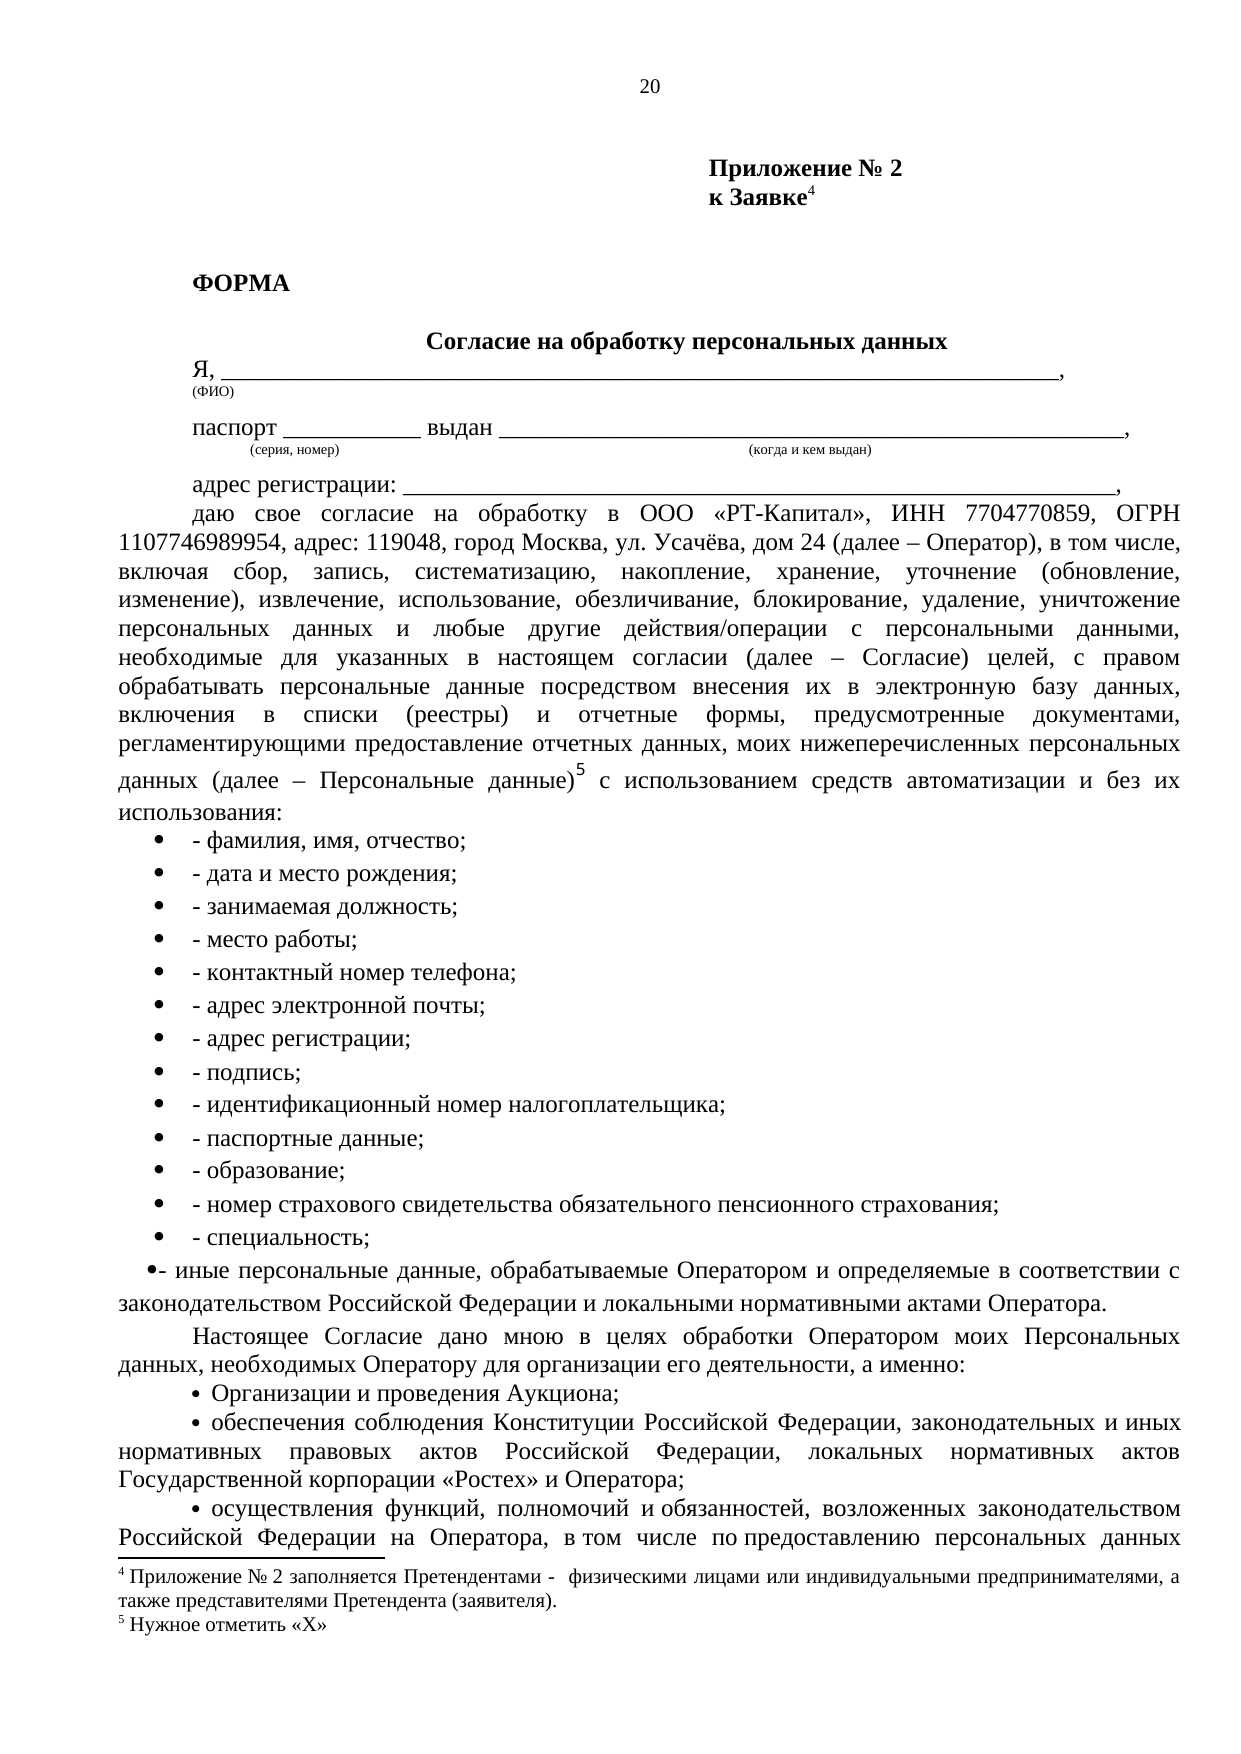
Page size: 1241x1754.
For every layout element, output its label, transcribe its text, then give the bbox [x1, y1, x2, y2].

text Согласие на обработку персональных данных [118, 326, 1181, 354]
list - специальность; [154, 1222, 1181, 1250]
text ФОРМА [118, 268, 1181, 297]
list - паспортные данные; [154, 1123, 1181, 1151]
list - образование; [154, 1156, 1181, 1184]
list - фамилия, имя, отчество; [154, 825, 1181, 854]
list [118, 1493, 1181, 1551]
text (ФИО) [118, 383, 1181, 412]
list - место работы; [154, 924, 1181, 953]
text Приложение № 2 [709, 153, 1181, 182]
list - идентификационный номер налогоплательщика; [154, 1089, 1181, 1118]
list - дата и место рождения; [154, 858, 1181, 887]
text Я, ___________________________________________________________________, [118, 354, 1181, 383]
text адрес регистрации: _________________________________________________________, [118, 469, 1181, 498]
list - контактный номер телефона; [154, 957, 1181, 986]
list Организации и проведения Аукциона; [118, 1378, 1181, 1407]
list - иные персональные данные, обрабатываемые Оператором и определяемые в соответствии с законодательством Российской Федерации и локальными нормативными актами Оператора. [118, 1255, 1181, 1316]
text паспорт ___________ выдан __________________________________________________, [118, 412, 1181, 441]
text Настоящее Согласие дано мною в целях обработки Оператором моих Персональных данных, необходимых Оператору для организации его деятельности, а именно: [118, 1321, 1181, 1378]
list - адрес регистрации; [154, 1023, 1181, 1052]
list - номер страхового свидетельства обязательного пенсионного страхования; [154, 1189, 1181, 1217]
list - адрес электронной почты; [154, 991, 1181, 1019]
text (серия, номер) (когда и кем выдан) [118, 441, 1181, 469]
text к Заявке [709, 182, 1181, 211]
list обеспечения соблюдения Конституции Российской Федерации, законодательных и иных нормативных правовых актов Российской Федерации, локальных нормативных актов Государственной корпорации «Ростех» и Оператора; [118, 1407, 1181, 1493]
text даю свое согласие на обработку в ООО «РТ-Капитал», ИНН 7704770859, ОГРН 1107746989954, адрес: 119048, город Москва, ул. Усачёва, дом 24 (далее – Оператор), в том числе, включая сбор, запись, систематизацию, накопление, хранение, уточнение (обновление, изменение), извлечение, использование, обезличивание, блокирование, удаление, уничтожение персональных данных и любые другие действия/операции с персональными данными, необходимые для указанных в настоящем согласии (далее – Согласие) целей, с правом обрабатывать персональные данные посредством внесения их в электронную базу данных, включения в списки (реестры) и отчетные формы, предусмотренные документами, регламентирующими предоставление отчетных данных, моих нижеперечисленных персональных данных (далее – Персональные данные) с использованием средств автоматизации и без их использования: [118, 498, 1181, 825]
list - занимаемая должность; [154, 891, 1181, 920]
list - подпись; [154, 1057, 1181, 1085]
